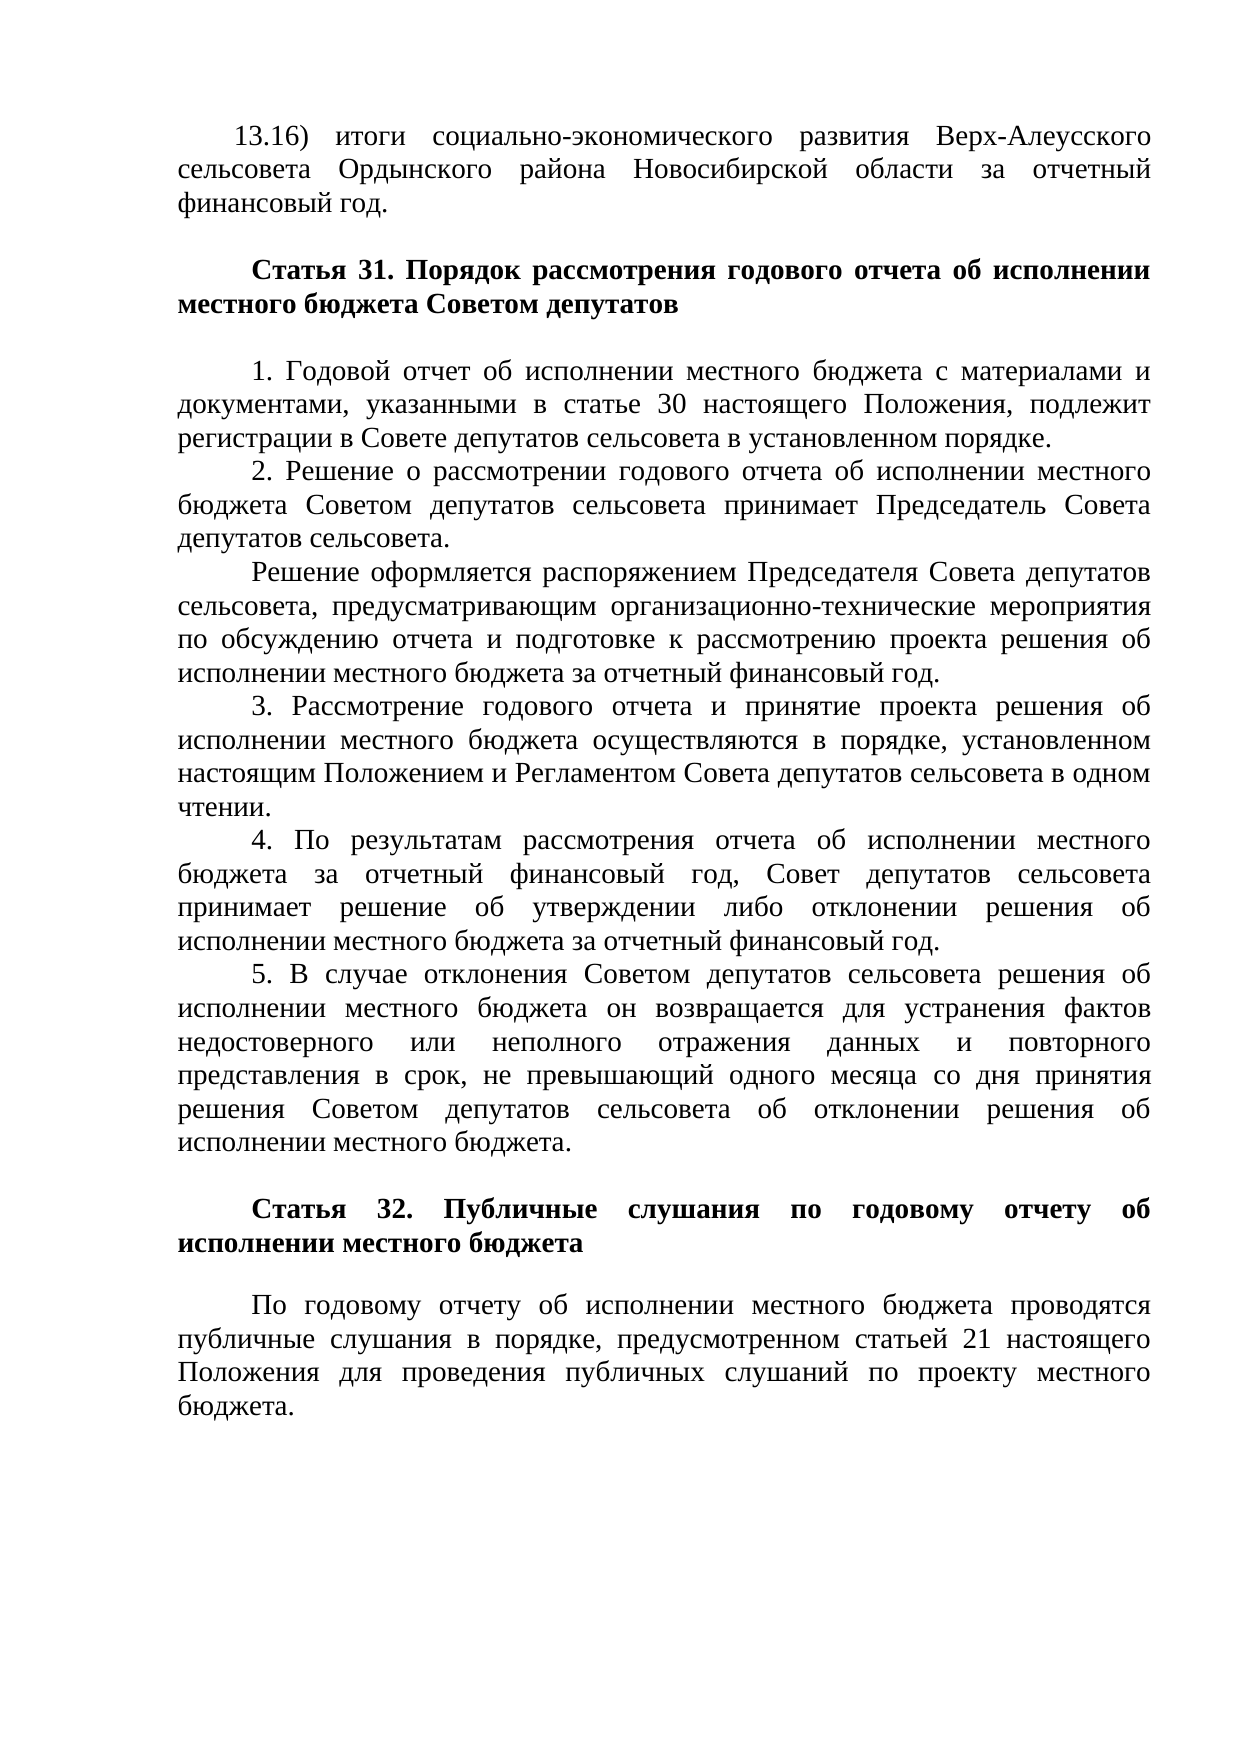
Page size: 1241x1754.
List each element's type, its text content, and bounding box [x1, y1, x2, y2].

text 5. В случае отклонения Советом депутатов сельсовета решения об исполнении местного бюджета он возвращается для устранения фактов недостоверного или неполного отражения данных и повторного представления в срок, не превышающий одного месяца со дня принятия решения Советом депутатов сельсовета об отклонении решения об исполнении местного бюджета. [177, 957, 1152, 1158]
text Решение оформляется распоряжением Председателя Совета депутатов сельсовета, предусматривающим организационно-технические мероприятия по обсуждению отчета и подготовке к рассмотрению проекта решения об исполнении местного бюджета за отчетный финансовый год. [177, 554, 1152, 688]
text По годовому отчету об исполнении местного бюджета проводятся публичные слушания в порядке, предусмотренном статьей 21 настоящего Положения для проведения публичных слушаний по проекту местного бюджета. [177, 1287, 1152, 1421]
text 2. Решение о рассмотрении годового отчета об исполнении местного бюджета Советом депутатов сельсовета принимает Председатель Совета депутатов сельсовета. [177, 453, 1152, 554]
text Статья 32. Публичные слушания по годовому отчету об исполнении местного бюджета [177, 1191, 1152, 1258]
text 13.16) итоги социально-экономического развития Верх-Алеусского сельсовета Ордынского района Новосибирской области за отчетный финансовый год. [177, 118, 1152, 219]
text Статья 31. Порядок рассмотрения годового отчета об исполнении местного бюджета Советом депутатов [177, 252, 1152, 319]
text 3. Рассмотрение годового отчета и принятие проекта решения об исполнении местного бюджета осуществляются в порядке, установленном настоящим Положением и Регламентом Совета депутатов сельсовета в одном чтении. [177, 688, 1152, 822]
text 1. Годовой отчет об исполнении местного бюджета с материалами и документами, указанными в статье 30 настоящего Положения, подлежит регистрации в Совете депутатов сельсовета в установленном порядке. [177, 353, 1152, 453]
text 4. По результатам рассмотрения отчета об исполнении местного бюджета за отчетный финансовый год, Совет депутатов сельсовета принимает решение об утверждении либо отклонении решения об исполнении местного бюджета за отчетный финансовый год. [177, 822, 1152, 957]
